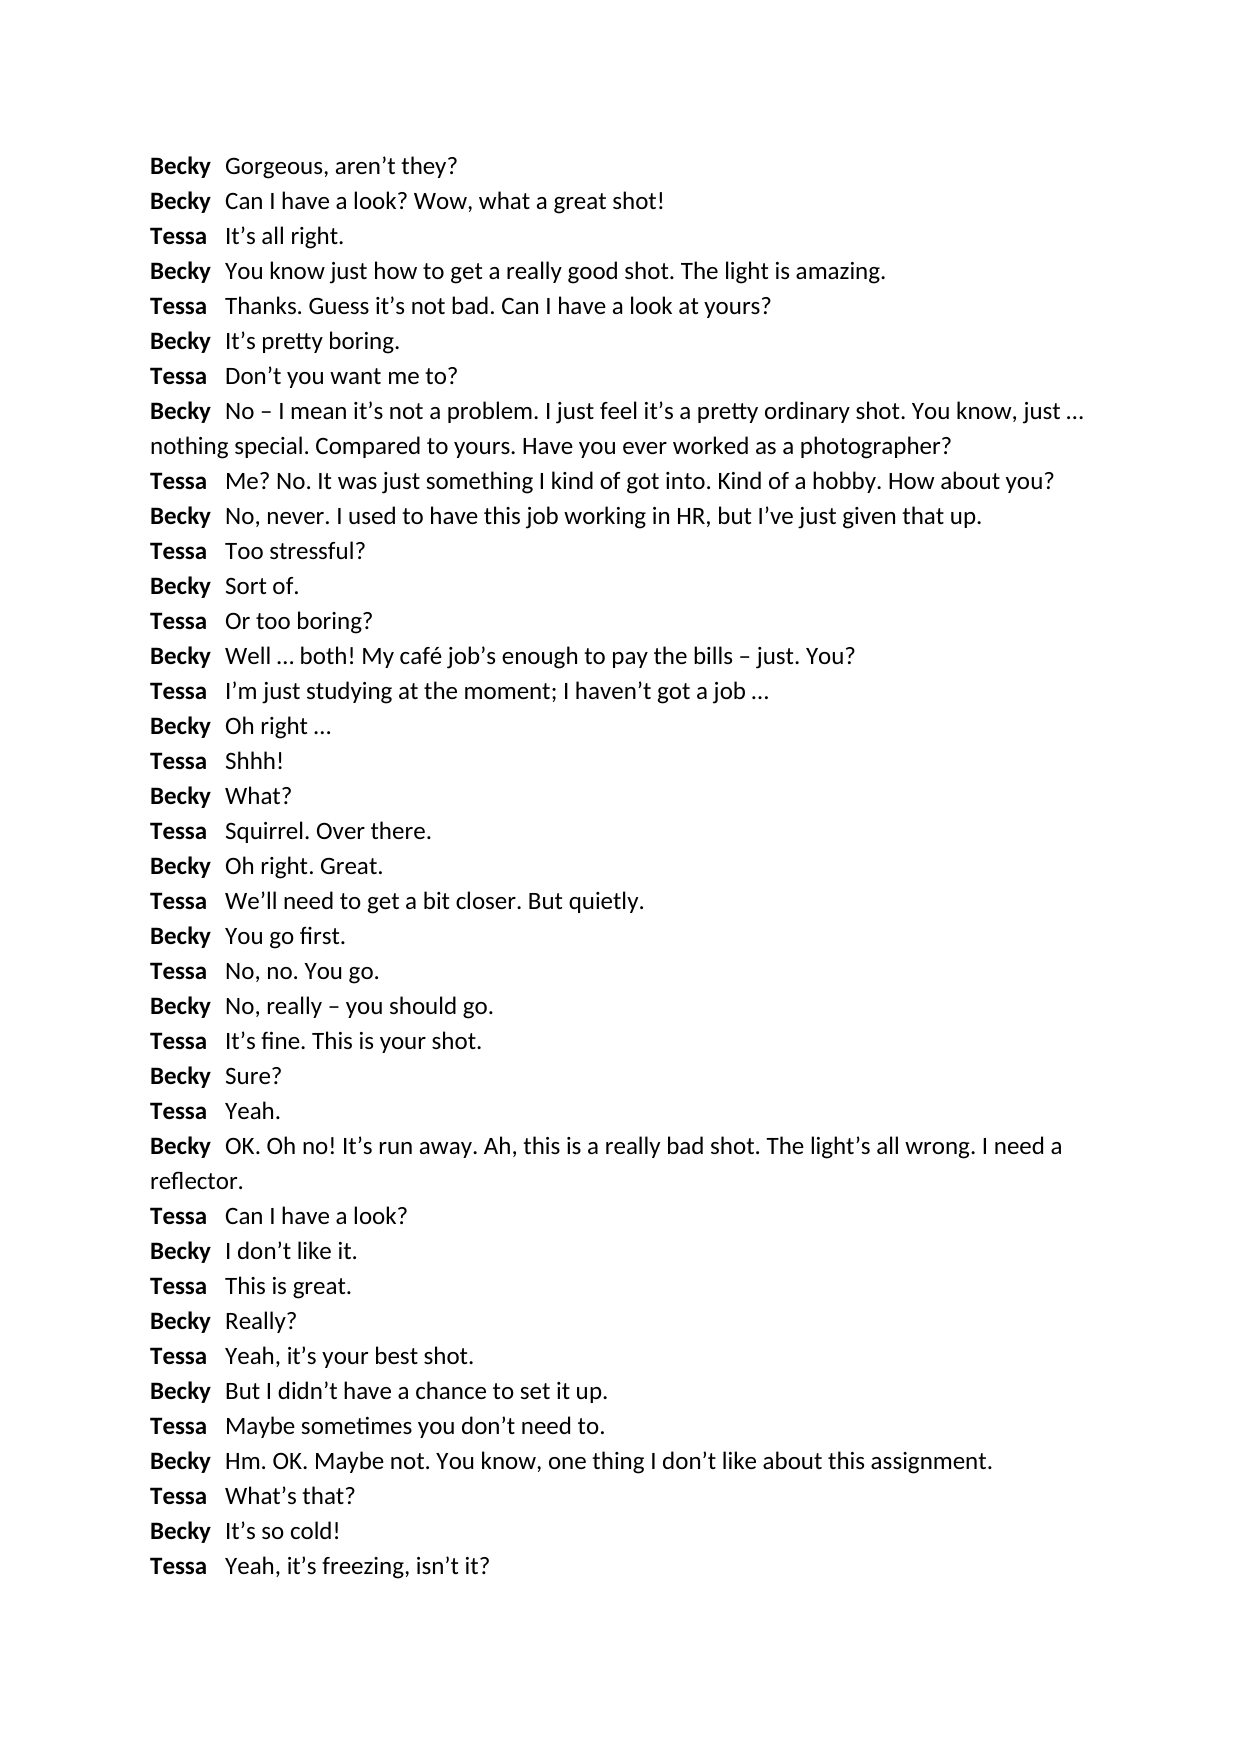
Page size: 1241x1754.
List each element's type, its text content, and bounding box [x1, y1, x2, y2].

text Becky Well … both! My café job’s enough to pay the bills – just. You? [150, 640, 1090, 671]
text Becky It’s pretty boring. [150, 325, 1090, 356]
text Becky Hm. OK. Maybe not. You know, one thing I don’t like about this assignment. [150, 1445, 1090, 1476]
text Tessa I’m just studying at the moment; I haven’t got a job … [150, 675, 1090, 706]
text Tessa Me? No. It was just something I kind of got into. Kind of a hobby. How about you? [150, 465, 1090, 496]
text Becky I don’t like it. [150, 1235, 1090, 1266]
text Tessa Yeah. [150, 1095, 1090, 1126]
text Becky Can I have a look? Wow, what a great shot! [150, 185, 1090, 216]
text Becky Really? [150, 1305, 1090, 1336]
text Tessa What’s that? [150, 1480, 1090, 1511]
text Becky Oh right … [150, 710, 1090, 741]
text Becky Sure? [150, 1060, 1090, 1091]
text Becky It’s so cold! [150, 1515, 1090, 1546]
text Becky No – I mean it’s not a problem. I just feel it’s a pretty ordinary shot. You know, just … nothing special. Compared to yours. Have you ever worked as a photographer? [150, 395, 1090, 461]
text Tessa Don’t you want me to? [150, 360, 1090, 391]
text Becky You know just how to get a really good shot. The light is amazing. [150, 255, 1090, 286]
text Tessa Or too boring? [150, 605, 1090, 636]
text Becky No, really – you should go. [150, 990, 1090, 1021]
text Tessa It’s all right. [150, 220, 1090, 251]
text Tessa Can I have a look? [150, 1200, 1090, 1231]
text Becky You go first. [150, 920, 1090, 951]
text Tessa It’s fine. This is your shot. [150, 1025, 1090, 1056]
text Becky Oh right. Great. [150, 850, 1090, 881]
text Tessa Thanks. Guess it’s not bad. Can I have a look at yours? [150, 290, 1090, 321]
text Becky Gorgeous, aren’t they? [150, 150, 1090, 181]
text Tessa Squirrel. Over there. [150, 815, 1090, 846]
text Becky Sort of. [150, 570, 1090, 601]
text Tessa Maybe sometimes you don’t need to. [150, 1410, 1090, 1441]
text Tessa This is great. [150, 1270, 1090, 1301]
text Tessa Shhh! [150, 745, 1090, 776]
text Tessa No, no. You go. [150, 955, 1090, 986]
text Tessa Too stressful? [150, 535, 1090, 566]
text Tessa Yeah, it’s freezing, isn’t it? [150, 1550, 1090, 1581]
text Becky OK. Oh no! It’s run away. Ah, this is a really bad shot. The light’s all wrong. I need a reflector. [150, 1130, 1090, 1196]
text Tessa Yeah, it’s your best shot. [150, 1340, 1090, 1371]
text Becky But I didn’t have a chance to set it up. [150, 1375, 1090, 1406]
text Tessa We’ll need to get a bit closer. But quietly. [150, 885, 1090, 916]
text Becky What? [150, 780, 1090, 811]
text Becky No, never. I used to have this job working in HR, but I’ve just given that up. [150, 500, 1090, 531]
